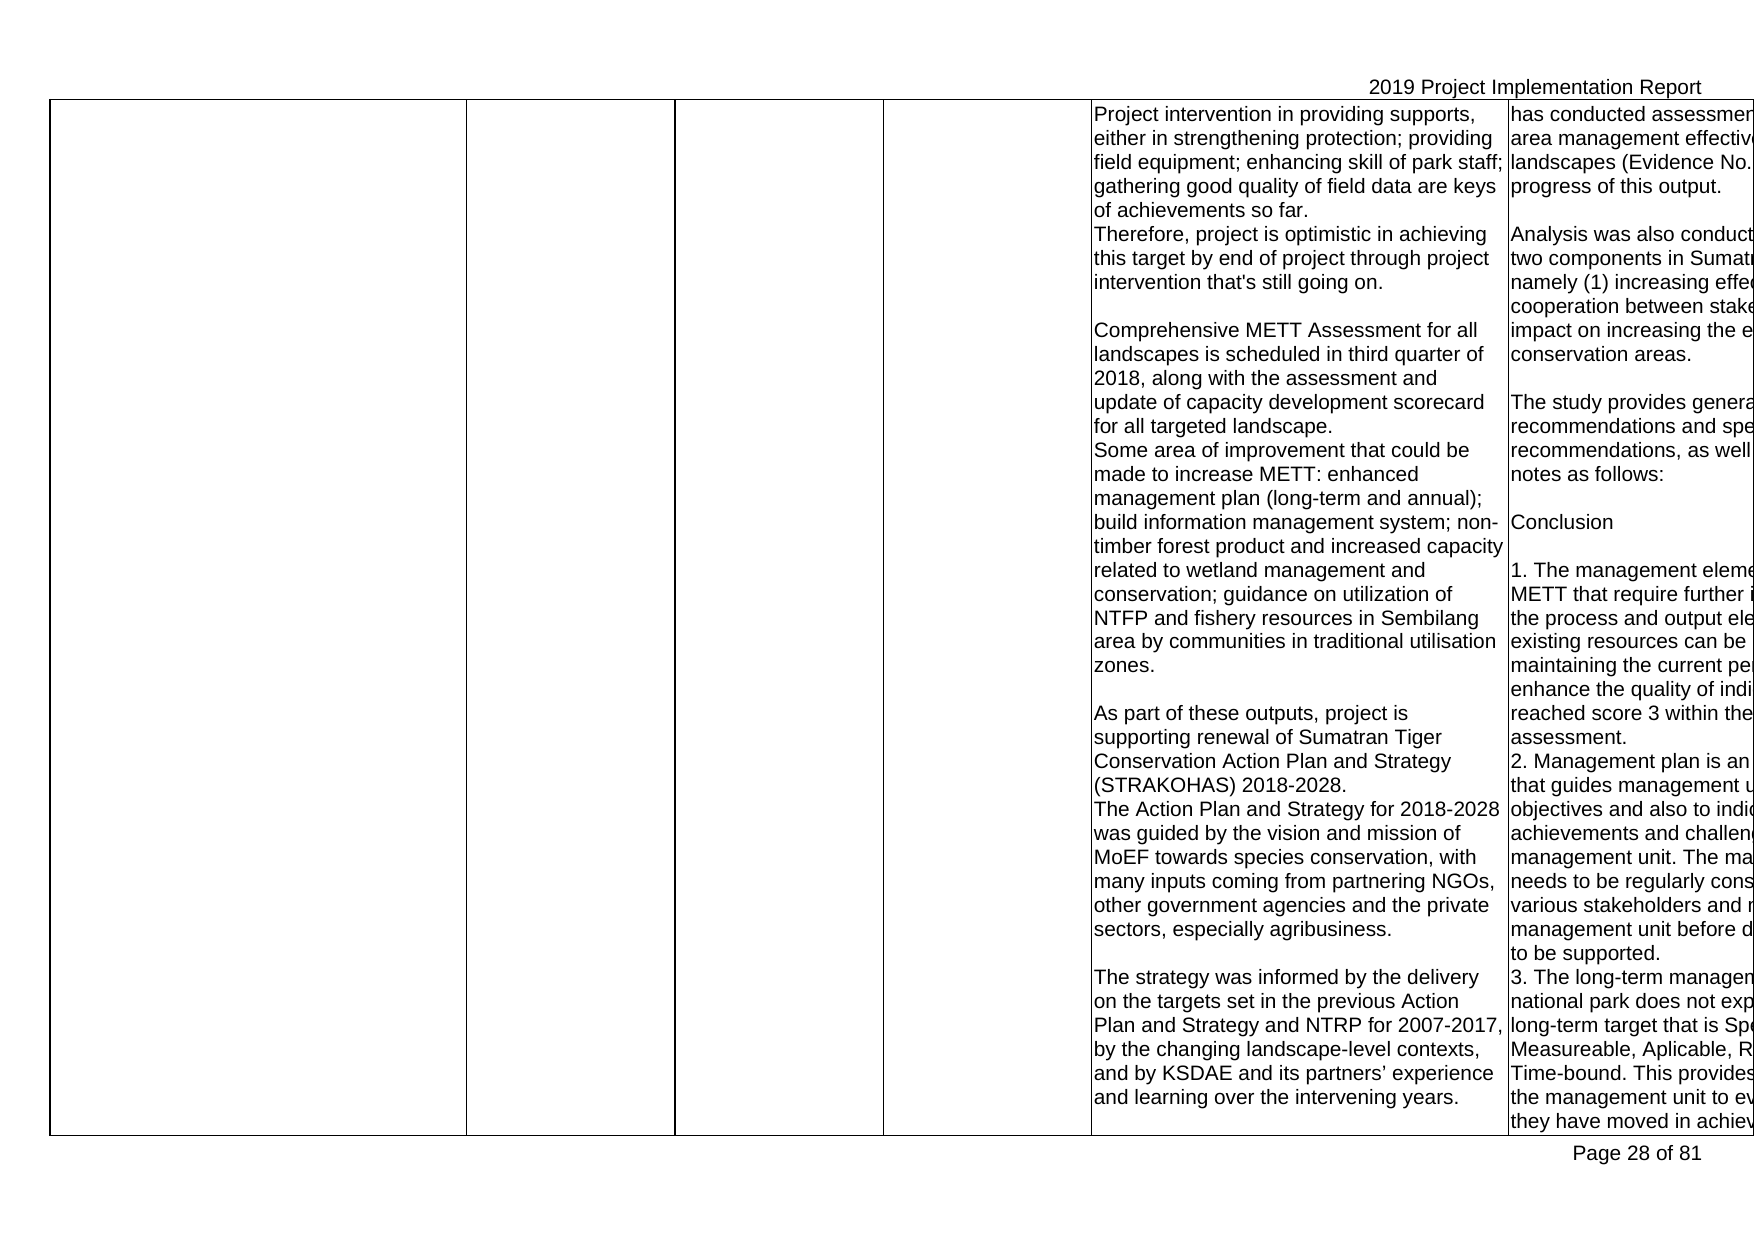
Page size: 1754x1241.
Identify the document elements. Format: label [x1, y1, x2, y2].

table_cell [467, 100, 674, 1134]
table_cell [884, 100, 1091, 1134]
table_cell [1509, 100, 1753, 1134]
table_cell [51, 100, 466, 1134]
table_cell [1092, 100, 1508, 1134]
table_cell [676, 100, 883, 1134]
